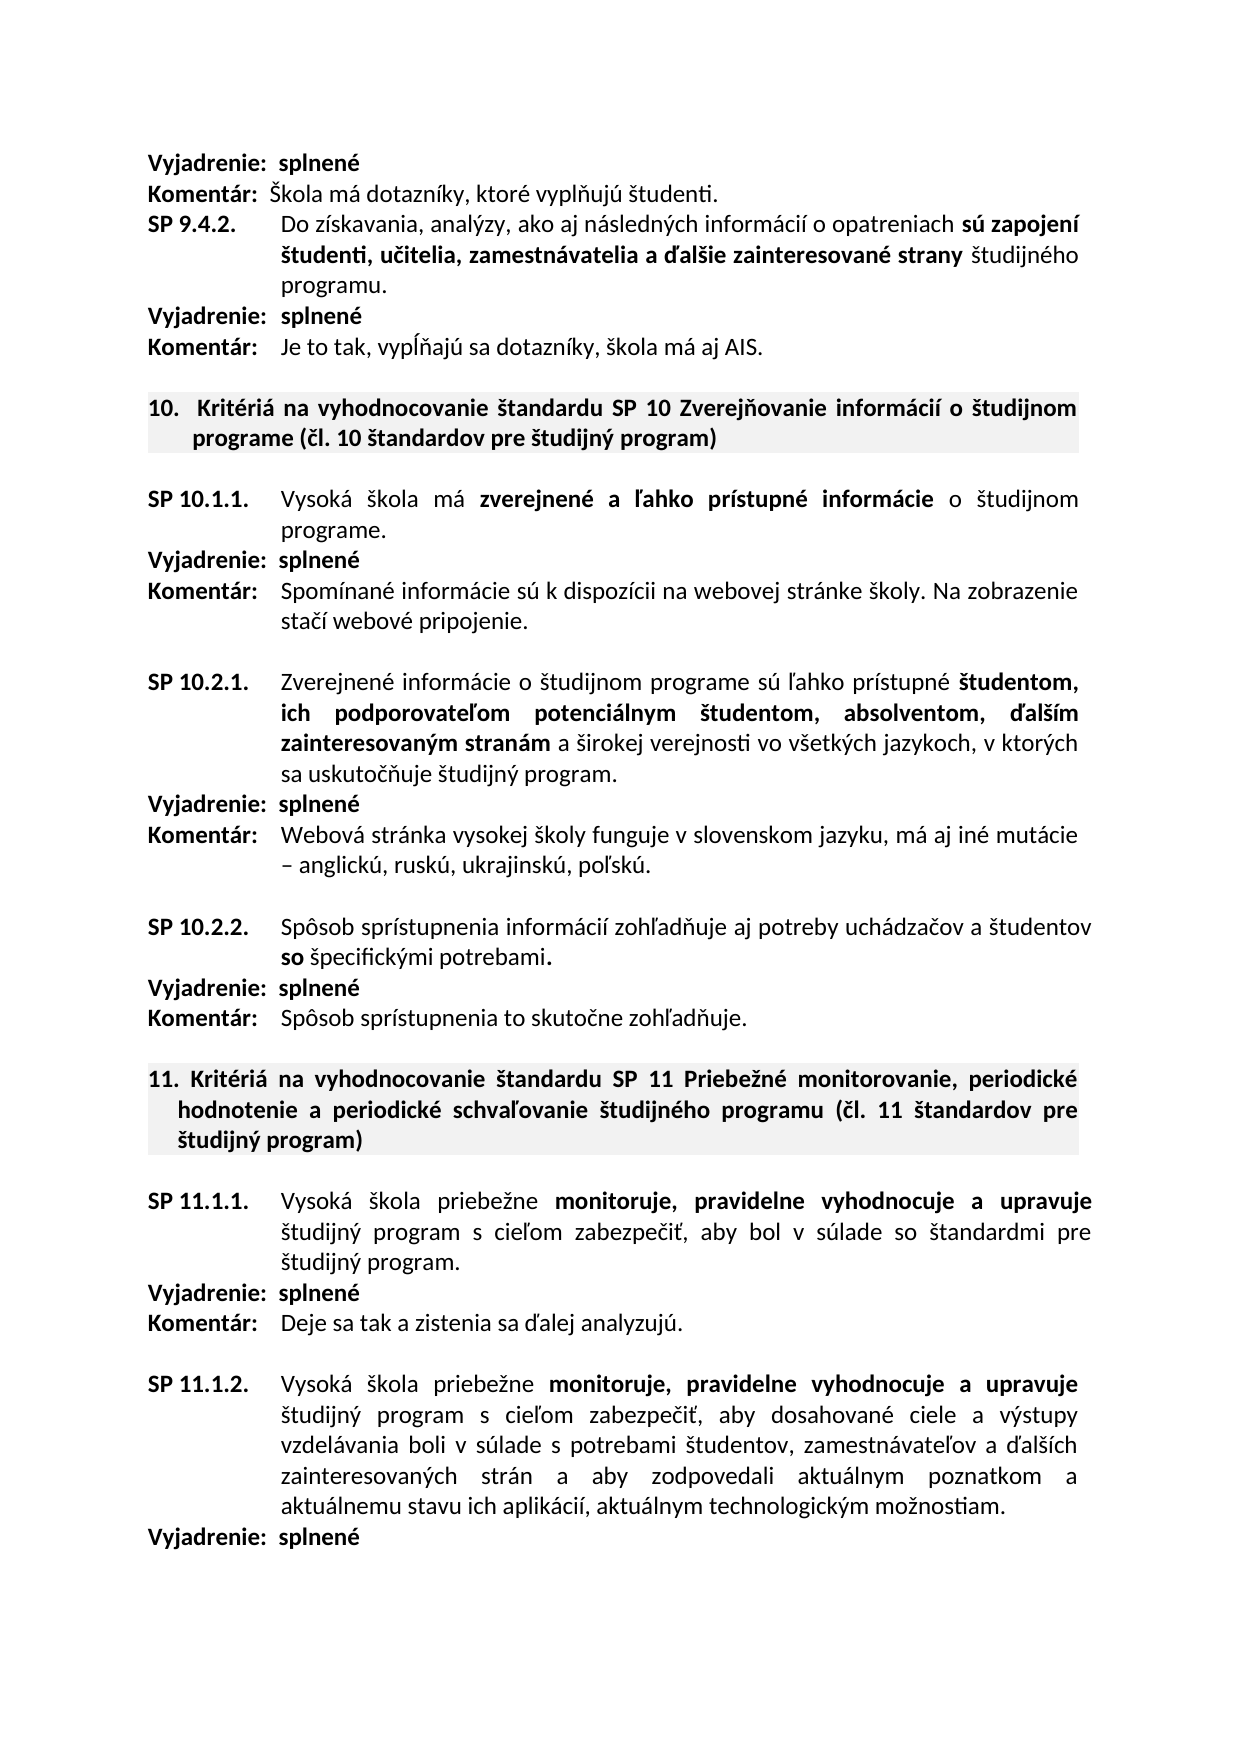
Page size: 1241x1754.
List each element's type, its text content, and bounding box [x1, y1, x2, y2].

text SP 10.2.1. Zverejnené informácie o študijnom programe sú ľahko prístupné študentom, ich podporovateľom potenciálnym študentom, absolventom, ďalším zainteresovaným stranám a širokej verejnosti vo všetkých jazykoch, v ktorých sa uskutočňuje študijný program. [148, 666, 1079, 788]
text Vyjadrenie: [148, 1277, 1078, 1307]
text Komentár: Je to tak, vypĺňajú sa dotazníky, škola má aj AIS. [148, 331, 1078, 361]
text Vyjadrenie: [148, 788, 1078, 819]
text 11. Kritériá na vyhodnocovanie štandardu SP 11 Priebežné monitorovanie, periodické hodnotenie a periodické schvaľovanie študijného programu (čl. 11 štandardov pre študijný program) [148, 1063, 1079, 1155]
text Komentár: Škola má dotazníky, ktoré vyplňujú študenti. [148, 178, 1078, 209]
text Vyjadrenie: [148, 972, 1078, 1002]
text Vyjadrenie: [148, 544, 1078, 575]
text Vyjadrenie: [148, 300, 1078, 331]
text Komentár: Deje sa tak a zistenia sa ďalej analyzujú. [148, 1307, 1078, 1338]
text Komentár: Webová stránka vysokej školy funguje v slovenskom jazyku, má aj iné mutácie – anglickú, ruskú, ukrajinskú, poľskú. [148, 819, 1078, 880]
text Vyjadrenie: [148, 1521, 1078, 1552]
text SP 9.4.2. Do získavania, analýzy, ako aj následných informácií o opatreniach sú zapojení študenti, učitelia, zamestnávatelia a ďalšie zainteresované strany študijného programu. [148, 209, 1079, 300]
text SP 11.1.1. Vysoká škola priebežne monitoruje, pravidelne vyhodnocuje a upravuje študijný program s cieľom zabezpečiť, aby bol v súlade so štandardmi pre študijný program. [148, 1185, 1093, 1277]
text SP 10.1.1. Vysoká škola má zverejnené a ľahko prístupné informácie o študijnom programe. [148, 483, 1079, 544]
text Vyjadrenie: [148, 148, 1078, 178]
text SP 11.1.2. Vysoká škola priebežne monitoruje, pravidelne vyhodnocuje a upravuje študijný program s cieľom zabezpečiť, aby dosahované ciele a výstupy vzdelávania boli v súlade s potrebami študentov, zamestnávateľov a ďalších zainteresovaných strán a aby zodpovedali aktuálnym poznatkom a aktuálnemu stavu ich aplikácií, aktuálnym technologickým možnostiam. [148, 1368, 1079, 1521]
text Komentár: Spomínané informácie sú k dispozícii na webovej stránke školy. Na zobrazenie stačí webové pripojenie. [148, 575, 1078, 636]
text 10. Kritériá na vyhodnocovanie štandardu SP 10 Zverejňovanie informácií o študijnom programe (čl. 10 štandardov pre študijný program) [148, 392, 1079, 453]
text Komentár: Spôsob sprístupnenia to skutočne zohľadňuje. [148, 1002, 1078, 1033]
text SP 10.2.2. Spôsob sprístupnenia informácií zohľadňuje aj potreby uchádzačov a študentov so špecifickými potrebami. [148, 911, 1093, 972]
